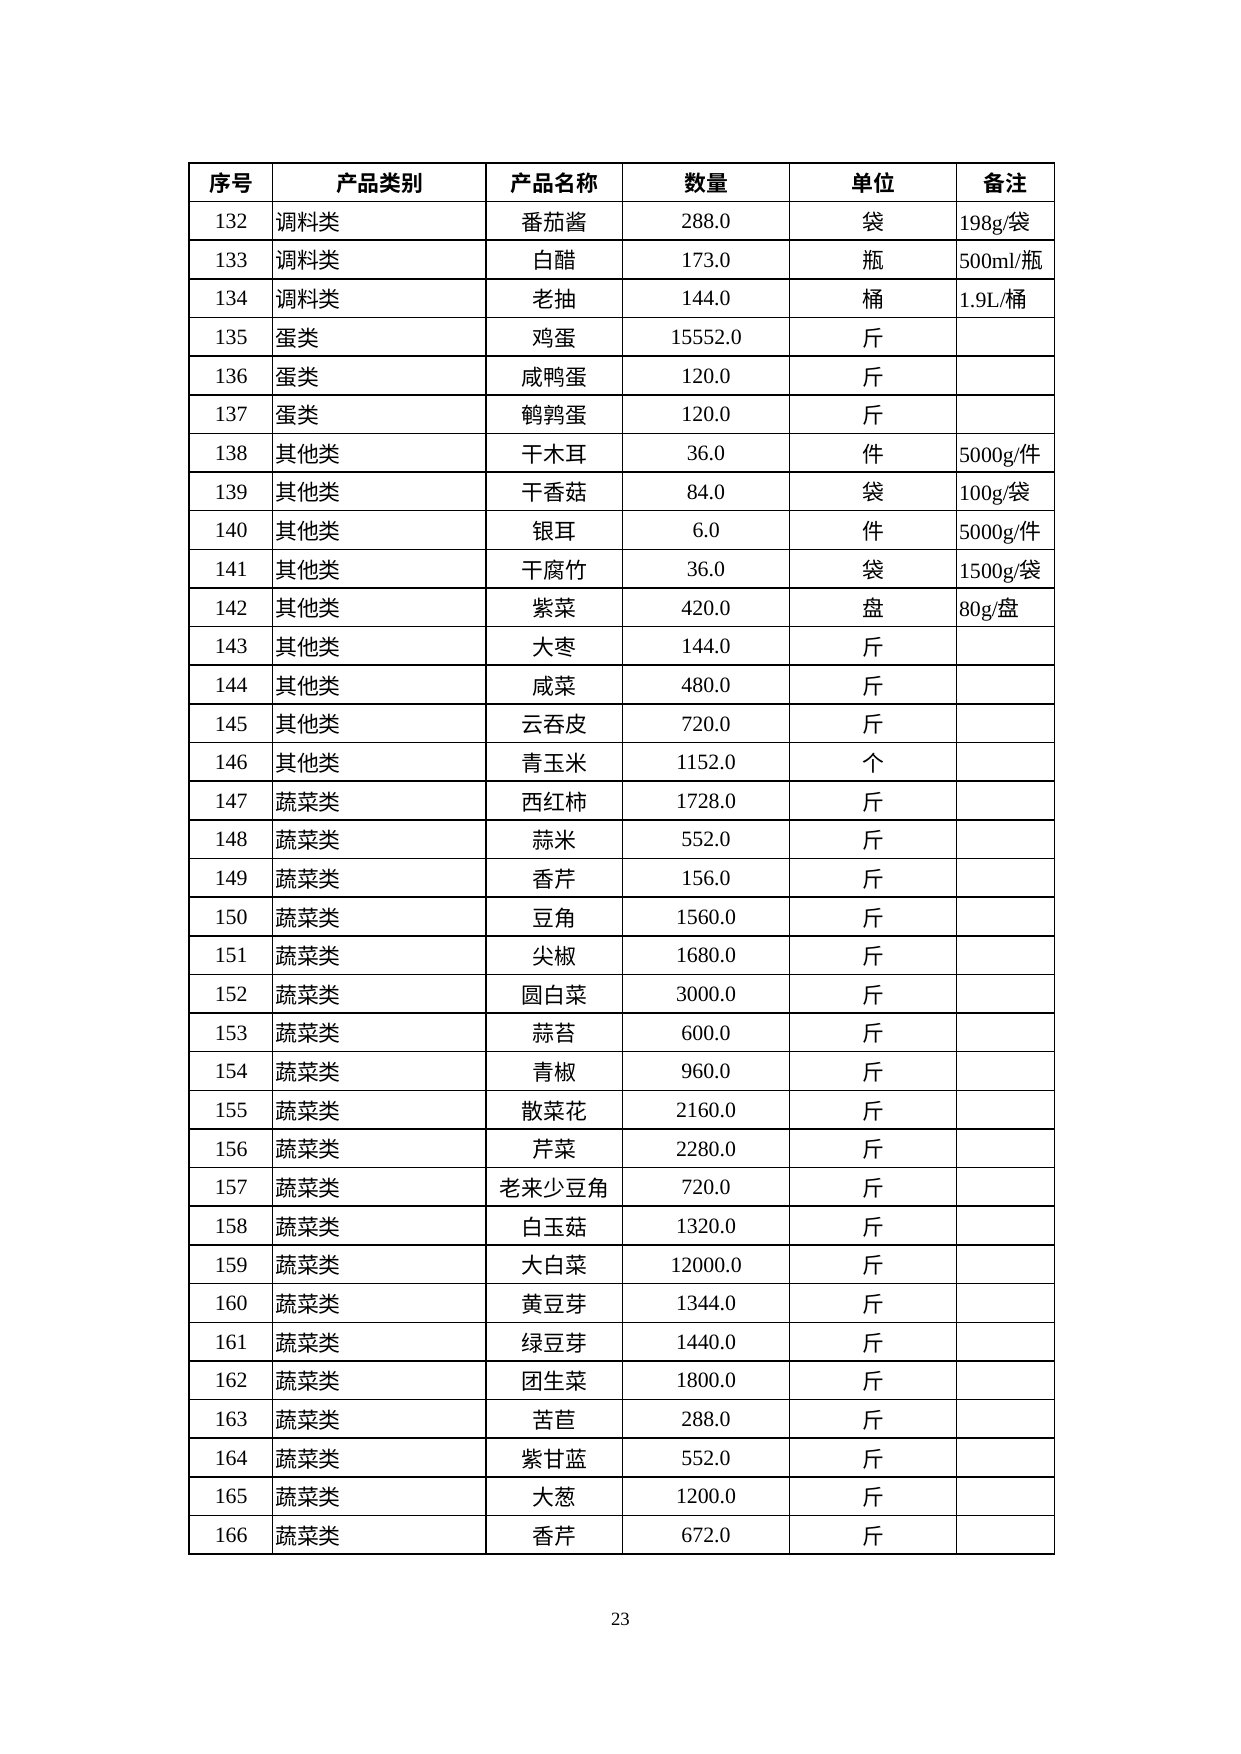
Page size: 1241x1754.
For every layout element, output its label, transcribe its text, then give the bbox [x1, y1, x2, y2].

table_cell 157 [190, 1168, 272, 1205]
table_cell 6.0 [623, 511, 789, 548]
table_cell 件 [790, 434, 956, 471]
table_cell 蛋类 [273, 318, 485, 355]
table_cell 老抽 [487, 280, 622, 317]
table_cell 斤 [790, 1400, 956, 1437]
table_cell 斤 [790, 705, 956, 742]
table_cell 咸菜 [487, 666, 622, 703]
table_cell 其他类 [273, 473, 485, 510]
table_cell 白醋 [487, 241, 622, 278]
table_cell 大枣 [487, 627, 622, 664]
table_cell 153 [190, 1014, 272, 1051]
table_cell 斤 [790, 1439, 956, 1476]
table_cell 1200.0 [623, 1478, 789, 1514]
table_cell 143 [190, 627, 272, 664]
table_cell 老来少豆角 [487, 1168, 622, 1205]
table_cell 蔬菜类 [273, 1284, 485, 1321]
table_cell [957, 1052, 1054, 1089]
table_cell 斤 [790, 975, 956, 1012]
table_cell [957, 1014, 1054, 1051]
table_cell 蔬菜类 [273, 1478, 485, 1514]
table_cell 盘 [790, 589, 956, 626]
table_cell 青椒 [487, 1052, 622, 1089]
table_cell [957, 1130, 1054, 1167]
table_cell 480.0 [623, 666, 789, 703]
table_cell 156.0 [623, 859, 789, 896]
table_cell 140 [190, 511, 272, 548]
table_cell 个 [790, 743, 956, 780]
table_cell 163 [190, 1400, 272, 1437]
table_cell 蒜苔 [487, 1014, 622, 1051]
table_cell 15552.0 [623, 318, 789, 355]
table_cell 干腐竹 [487, 550, 622, 587]
table_cell 斤 [790, 1207, 956, 1244]
table_cell 138 [190, 434, 272, 471]
table_cell 斤 [790, 898, 956, 935]
table_cell 1320.0 [623, 1207, 789, 1244]
table_cell 144 [190, 666, 272, 703]
table_cell 1500g/袋 [957, 550, 1054, 587]
table_cell 蔬菜类 [273, 1246, 485, 1283]
table_cell 其他类 [273, 550, 485, 587]
table_cell 西红柿 [487, 782, 622, 819]
table_cell 1728.0 [623, 782, 789, 819]
table_cell 其他类 [273, 743, 485, 780]
table_cell [957, 705, 1054, 742]
table_cell 调料类 [273, 280, 485, 317]
table_cell 斤 [790, 627, 956, 664]
table_cell 斤 [790, 357, 956, 394]
table_cell [957, 782, 1054, 819]
table_cell 5000g/件 [957, 511, 1054, 548]
table_cell 斤 [790, 1014, 956, 1051]
table_cell 袋 [790, 550, 956, 587]
table_cell 斤 [790, 937, 956, 973]
table_cell 干木耳 [487, 434, 622, 471]
table_cell 132 [190, 202, 272, 239]
table_cell 139 [190, 473, 272, 510]
table_cell 152 [190, 975, 272, 1012]
table_cell 紫菜 [487, 589, 622, 626]
table_cell 蔬菜类 [273, 975, 485, 1012]
table_cell 173.0 [623, 241, 789, 278]
table_cell 香芹 [487, 859, 622, 896]
table_cell 1800.0 [623, 1362, 789, 1399]
table_cell 1152.0 [623, 743, 789, 780]
table_header 产品名称 [487, 164, 622, 201]
table_cell 36.0 [623, 550, 789, 587]
table_cell 斤 [790, 666, 956, 703]
table_cell 166 [190, 1516, 272, 1553]
table_cell 紫甘蓝 [487, 1439, 622, 1476]
table_cell 720.0 [623, 1168, 789, 1205]
table_cell 148 [190, 821, 272, 858]
table_cell 其他类 [273, 511, 485, 548]
table_cell 672.0 [623, 1516, 789, 1553]
table_cell 散菜花 [487, 1091, 622, 1128]
table_cell 白玉菇 [487, 1207, 622, 1244]
table_cell 袋 [790, 473, 956, 510]
table_cell 155 [190, 1091, 272, 1128]
table_cell 斤 [790, 1246, 956, 1283]
table_cell 豆角 [487, 898, 622, 935]
table_cell 5000g/件 [957, 434, 1054, 471]
table_cell 蔬菜类 [273, 1091, 485, 1128]
table_cell 600.0 [623, 1014, 789, 1051]
table_cell 135 [190, 318, 272, 355]
table_cell 552.0 [623, 821, 789, 858]
table_cell 137 [190, 396, 272, 432]
table_cell 161 [190, 1323, 272, 1360]
table_cell 蔬菜类 [273, 937, 485, 973]
table_cell 干香菇 [487, 473, 622, 510]
table_cell 154 [190, 1052, 272, 1089]
table_cell 500ml/瓶 [957, 241, 1054, 278]
table_cell 青玉米 [487, 743, 622, 780]
table_cell 斤 [790, 1052, 956, 1089]
table_cell 团生菜 [487, 1362, 622, 1399]
table_cell 36.0 [623, 434, 789, 471]
table_cell [957, 396, 1054, 432]
table_cell 蔬菜类 [273, 1168, 485, 1205]
table_cell 162 [190, 1362, 272, 1399]
table_cell 斤 [790, 1362, 956, 1399]
table_cell 蔬菜类 [273, 1052, 485, 1089]
table_cell 蔬菜类 [273, 821, 485, 858]
table_cell 蔬菜类 [273, 1323, 485, 1360]
table_cell 袋 [790, 202, 956, 239]
table_header 单位 [790, 164, 956, 201]
table_cell 瓶 [790, 241, 956, 278]
table_cell 大白菜 [487, 1246, 622, 1283]
table_cell 136 [190, 357, 272, 394]
table_cell 斤 [790, 1284, 956, 1321]
table_cell 桶 [790, 280, 956, 317]
table_cell 蔬菜类 [273, 1207, 485, 1244]
table_cell 云吞皮 [487, 705, 622, 742]
table_cell 142 [190, 589, 272, 626]
table_cell 香芹 [487, 1516, 622, 1553]
table_cell 斤 [790, 1130, 956, 1167]
table_cell [957, 1168, 1054, 1205]
table_cell 蒜米 [487, 821, 622, 858]
table_cell 蔬菜类 [273, 1130, 485, 1167]
table_cell 蔬菜类 [273, 1439, 485, 1476]
table_cell 1440.0 [623, 1323, 789, 1360]
table_cell [957, 743, 1054, 780]
table_cell 420.0 [623, 589, 789, 626]
table_cell 斤 [790, 1478, 956, 1514]
table_cell [957, 859, 1054, 896]
table_cell [957, 1091, 1054, 1128]
table_cell 80g/盘 [957, 589, 1054, 626]
table_cell 288.0 [623, 202, 789, 239]
table_cell 大葱 [487, 1478, 622, 1514]
table_cell 1344.0 [623, 1284, 789, 1321]
table_cell 蔬菜类 [273, 1516, 485, 1553]
table_cell 蔬菜类 [273, 898, 485, 935]
table_cell 164 [190, 1439, 272, 1476]
table_cell 斤 [790, 318, 956, 355]
table_cell 其他类 [273, 705, 485, 742]
table_header 数量 [623, 164, 789, 201]
table_cell 芹菜 [487, 1130, 622, 1167]
table_cell 斤 [790, 782, 956, 819]
table_cell 134 [190, 280, 272, 317]
table_cell 165 [190, 1478, 272, 1514]
table_cell 12000.0 [623, 1246, 789, 1283]
table_cell 黄豆芽 [487, 1284, 622, 1321]
table_cell [957, 627, 1054, 664]
table_header 备注 [957, 164, 1054, 201]
table_cell [957, 666, 1054, 703]
table_cell [957, 937, 1054, 973]
table_cell 198g/袋 [957, 202, 1054, 239]
table_cell [957, 1246, 1054, 1283]
table_cell 149 [190, 859, 272, 896]
table_cell 尖椒 [487, 937, 622, 973]
table_cell 100g/袋 [957, 473, 1054, 510]
table_cell 其他类 [273, 589, 485, 626]
table_cell [957, 975, 1054, 1012]
table_cell 720.0 [623, 705, 789, 742]
table_cell [957, 357, 1054, 394]
table_cell 苦苣 [487, 1400, 622, 1437]
table_cell [957, 1323, 1054, 1360]
table_cell 151 [190, 937, 272, 973]
table_cell 2280.0 [623, 1130, 789, 1167]
table_cell 银耳 [487, 511, 622, 548]
table_cell 斤 [790, 1168, 956, 1205]
table_cell 144.0 [623, 627, 789, 664]
table_cell 147 [190, 782, 272, 819]
table_cell [957, 1400, 1054, 1437]
table_cell 蛋类 [273, 357, 485, 394]
table_cell 160 [190, 1284, 272, 1321]
table_cell 120.0 [623, 357, 789, 394]
table_cell 150 [190, 898, 272, 935]
table_cell 3000.0 [623, 975, 789, 1012]
table_cell 蔬菜类 [273, 1014, 485, 1051]
table_cell 1.9L/桶 [957, 280, 1054, 317]
table_cell 绿豆芽 [487, 1323, 622, 1360]
table_cell 调料类 [273, 241, 485, 278]
table_cell [957, 898, 1054, 935]
table_cell 斤 [790, 396, 956, 432]
table_cell 斤 [790, 1323, 956, 1360]
table_cell 斤 [790, 1516, 956, 1553]
table_cell 调料类 [273, 202, 485, 239]
table_cell 斤 [790, 1091, 956, 1128]
table_cell 蛋类 [273, 396, 485, 432]
table_cell [957, 1284, 1054, 1321]
table_cell 960.0 [623, 1052, 789, 1089]
table_cell 159 [190, 1246, 272, 1283]
table_cell 156 [190, 1130, 272, 1167]
table_cell 蔬菜类 [273, 859, 485, 896]
table_cell 144.0 [623, 280, 789, 317]
table_cell 鹌鹑蛋 [487, 396, 622, 432]
table_cell [957, 1478, 1054, 1514]
table_cell 蔬菜类 [273, 1362, 485, 1399]
table_cell [957, 821, 1054, 858]
table_cell 1680.0 [623, 937, 789, 973]
table_cell 斤 [790, 859, 956, 896]
table_header 产品类别 [273, 164, 485, 201]
table_cell 146 [190, 743, 272, 780]
table_cell 件 [790, 511, 956, 548]
table_cell 141 [190, 550, 272, 587]
table_cell 552.0 [623, 1439, 789, 1476]
table_cell 其他类 [273, 627, 485, 664]
table_cell [957, 318, 1054, 355]
table_cell [957, 1362, 1054, 1399]
table_cell 84.0 [623, 473, 789, 510]
table_header 序号 [190, 164, 272, 201]
table_cell 158 [190, 1207, 272, 1244]
table_cell 圆白菜 [487, 975, 622, 1012]
table_cell [957, 1439, 1054, 1476]
table_cell 其他类 [273, 434, 485, 471]
table_cell 145 [190, 705, 272, 742]
table_cell 120.0 [623, 396, 789, 432]
table_cell 1560.0 [623, 898, 789, 935]
table_cell 蔬菜类 [273, 1400, 485, 1437]
table_cell 133 [190, 241, 272, 278]
table_cell 鸡蛋 [487, 318, 622, 355]
table_cell 2160.0 [623, 1091, 789, 1128]
table_cell 咸鸭蛋 [487, 357, 622, 394]
table_cell [957, 1207, 1054, 1244]
table_cell [957, 1516, 1054, 1553]
table_cell 蔬菜类 [273, 782, 485, 819]
table_cell 288.0 [623, 1400, 789, 1437]
table_cell 其他类 [273, 666, 485, 703]
table_cell 番茄酱 [487, 202, 622, 239]
table_cell 斤 [790, 821, 956, 858]
